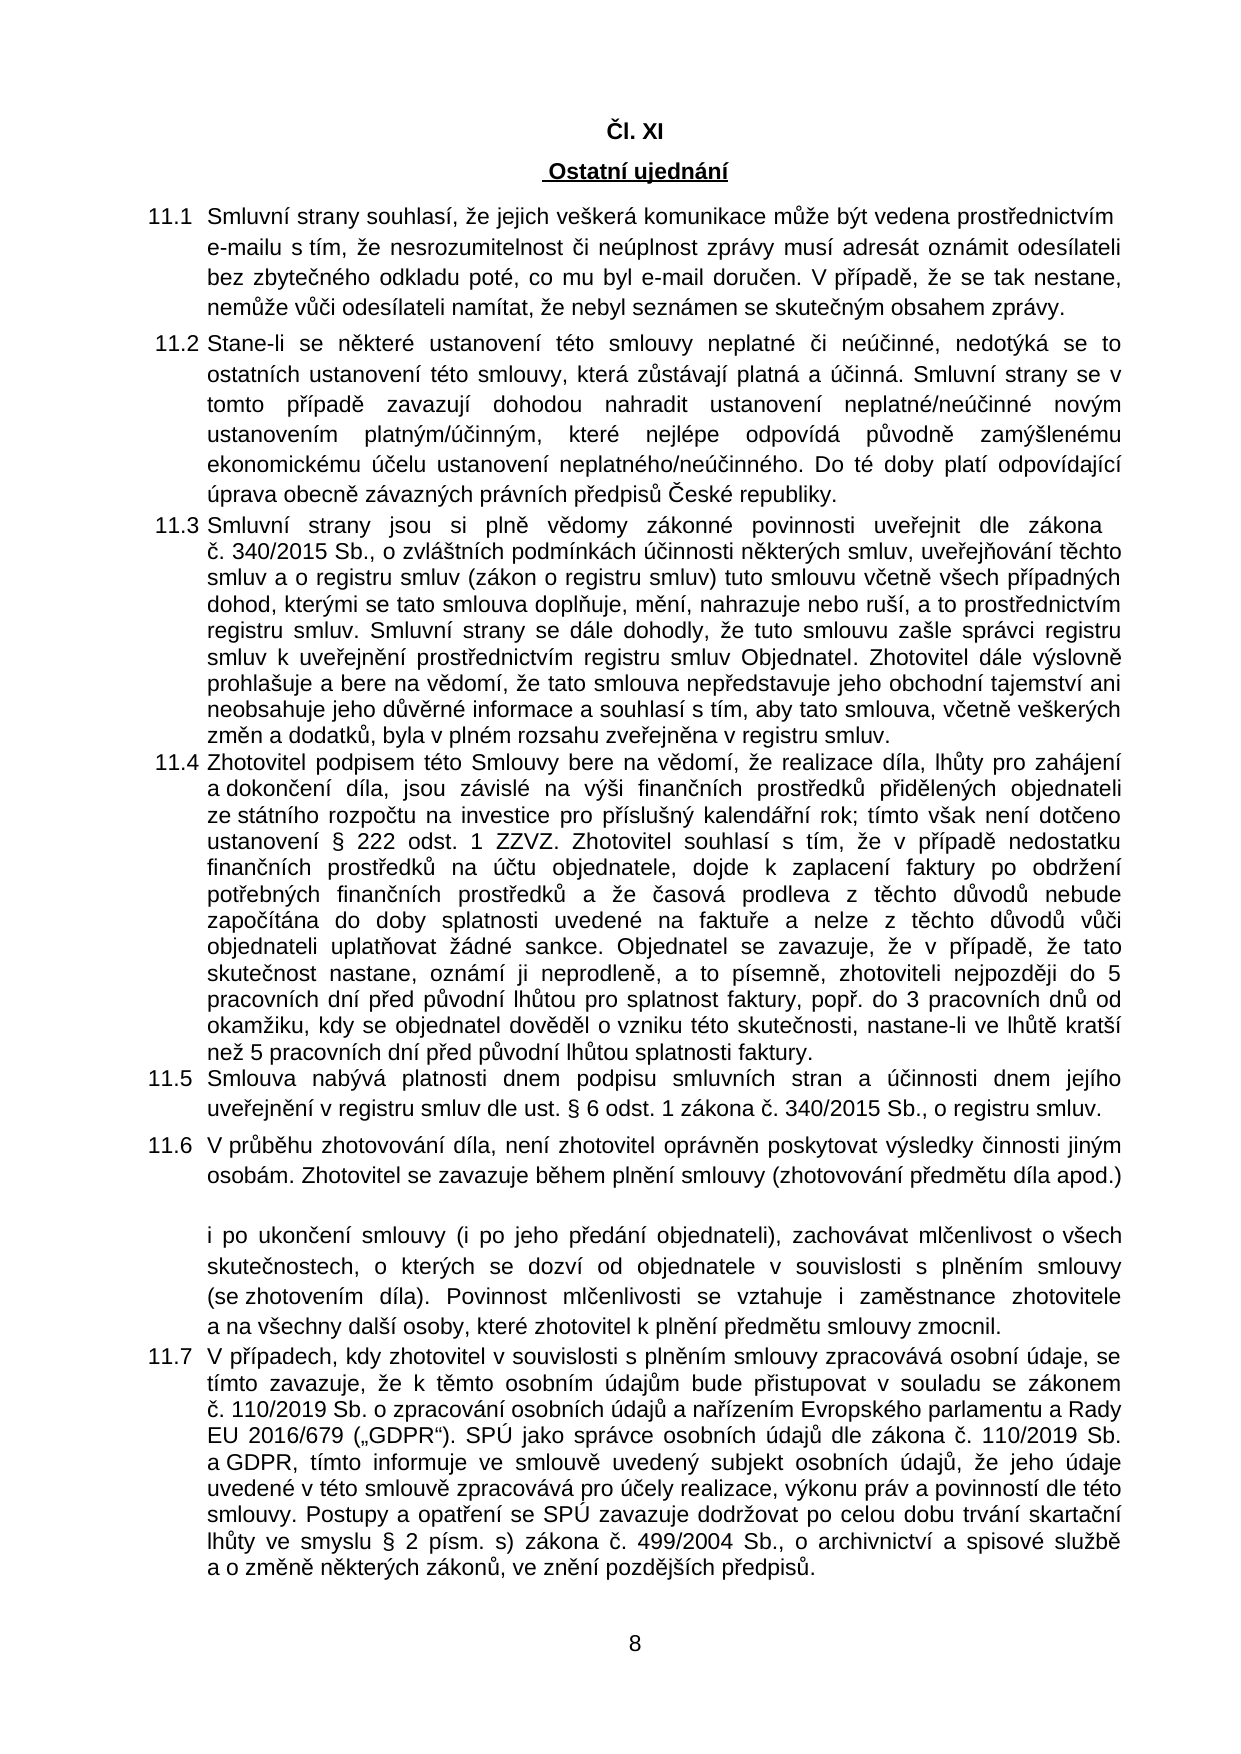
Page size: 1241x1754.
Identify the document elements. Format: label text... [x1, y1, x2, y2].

list Smlouva nabývá platnosti dnem podpisu smluvních stran a účinnosti dnem jejího uveřejnění v registru smluv dle ust. § 6 odst. 1 zákona č. 340/2015 Sb., o registru smluv. [148, 1065, 1122, 1122]
list Zhotovitel podpisem této Smlouvy bere na vědomí, že realizace díla, lhůty pro zahájení a dokončení díla, jsou závislé na výši finančních prostředků přidělených objednateli ze státního rozpočtu na investice pro příslušný kalendářní rok; tímto však není dotčeno ustanovení § 222 odst. 1 ZZVZ. Zhotovitel souhlasí s tím, že v případě nedostatku finančních prostředků na účtu objednatele, dojde k zaplacení faktury po obdržení potřebných finančních prostředků a že časová prodleva z těchto důvodů nebude započítána do doby splatnosti uvedené na faktuře a nelze z těchto důvodů vůči objednateli uplatňovat žádné sankce. Objednatel se zavazuje, že v případě, že tato skutečnost nastane, oznámí ji neprodleně, a to písemně, zhotoviteli nejpozději do 5 pracovních dní před původní lhůtou pro splatnost faktury, popř. do 3 pracovních dnů od okamžiku, kdy se objednatel dověděl o vzniku této skutečnosti, nastane-li ve lhůtě kratší než 5 pracovních dní před původní lhůtou splatnosti faktury. [154, 749, 1122, 1065]
list Smluvní strany souhlasí, že jejich veškerá komunikace může být vedena prostřednictvím e-mailu s tím, že nesrozumitelnost či neúplnost zprávy musí adresát oznámit odesílateli bez zbytečného odkladu poté, co mu byl e-mail doručen. V případě, že se tak nestane, nemůže vůči odesílateli namítat, že nebyl seznámen se skutečným obsahem zprávy. [148, 203, 1122, 320]
list V případech, kdy zhotovitel v souvislosti s plněním smlouvy zpracovává osobní údaje, se tímto zavazuje, že k těmto osobním údajům bude přistupovat v souladu se zákonem č. 110/2019 Sb. o zpracování osobních údajů a nařízením Evropského parlamentu a Rady EU 2016/679 („GDPR“). SPÚ jako správce osobních údajů dle zákona č. 110/2019 Sb. a GDPR, tímto informuje ve smlouvě uvedený subjekt osobních údajů, že jeho údaje uvedené v této smlouvě zpracovává pro účely realizace, výkonu práv a povinností dle této smlouvy. Postupy a opatření se SPÚ zavazuje dodržovat po celou dobu trvání skartační lhůty ve smyslu § 2 písm. s) zákona č. 499/2004 Sb., o archivnictví a spisové službě a o změně některých zákonů, ve znění pozdějších předpisů. [148, 1343, 1122, 1580]
list V průběhu zhotovování díla, není zhotovitel oprávněn poskytovat výsledky činnosti jiným osobám. Zhotovitel se zavazuje během plnění smlouvy (zhotovování předmětu díla apod.) i po ukončení smlouvy (i po jeho předání objednateli), zachovávat mlčenlivost o všech skutečnostech, o kterých se dozví od objednatele v souvislosti s plněním smlouvy (se zhotovením díla). Povinnost mlčenlivosti se vztahuje i zaměstnance zhotovitele a na všechny další osoby, které zhotovitel k plnění předmětu smlouvy zmocnil. [148, 1132, 1122, 1339]
subtitle Čl. XI [148, 118, 1122, 144]
list Stane-li se některé ustanovení této smlouvy neplatné či neúčinné, nedotýká se to ostatních ustanovení této smlouvy, která zůstávají platná a účinná. Smluvní strany se v tomto případě zavazují dohodou nahradit ustanovení neplatné/neúčinné novým ustanovením platným/účinným, které nejlépe odpovídá původně zamýšlenému ekonomickému účelu ustanovení neplatného/neúčinného. Do té doby platí odpovídající úprava obecně závazných právních předpisů České republiky. [154, 330, 1122, 508]
list Smluvní strany jsou si plně vědomy zákonné povinnosti uveřejnit dle zákona č. 340/2015 Sb., o zvláštních podmínkách účinnosti některých smluv, uveřejňování těchto smluv a o registru smluv (zákon o registru smluv) tuto smlouvu včetně všech případných dohod, kterými se tato smlouva doplňuje, mění, nahrazuje nebo ruší, a to prostřednictvím registru smluv. Smluvní strany se dále dohodly, že tuto smlouvu zašle správci registru smluv k uveřejnění prostřednictvím registru smluv Objednatel. Zhotovitel dále výslovně prohlašuje a bere na vědomí, že tato smlouva nepředstavuje jeho obchodní tajemství ani neobsahuje jeho důvěrné informace a souhlasí s tím, aby tato smlouva, včetně veškerých změn a dodatků, byla v plném rozsahu zveřejněna v registru smluv. [154, 512, 1122, 749]
subtitle Ostatní ujednání [148, 158, 1122, 184]
